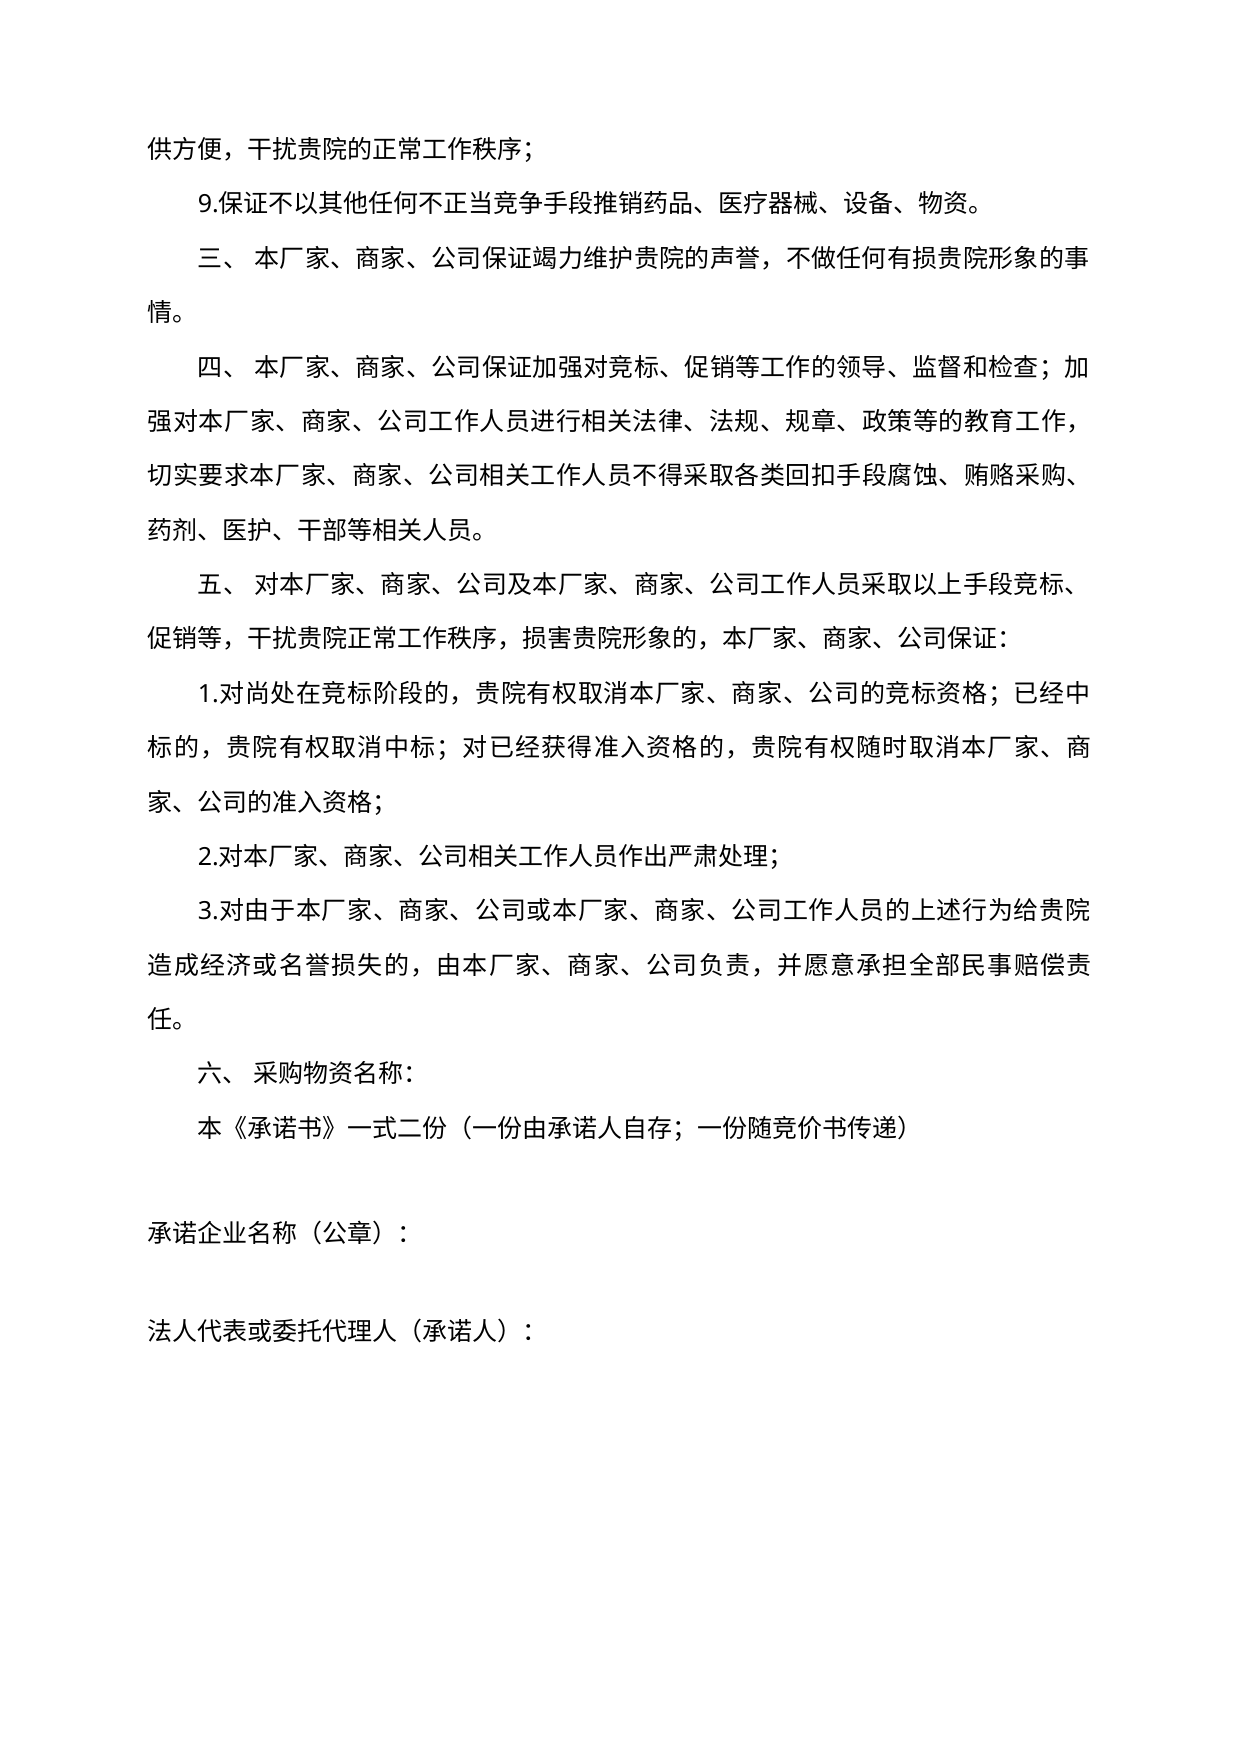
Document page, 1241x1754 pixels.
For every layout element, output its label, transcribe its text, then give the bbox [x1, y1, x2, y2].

text 2.对本厂家、商家、公司相关工作人员作出严肃处理； [148, 836, 1093, 873]
text 1.对尚处在竞标阶段的，贵院有权取消本厂家、商家、公司的竞标资格；已经中标的，贵院有权取消中标；对已经获得准入资格的，贵院有权随时取消本厂家、商家、公司的准入资格； [148, 673, 1093, 818]
text 三、 本厂家、商家、公司保证竭力维护贵院的声誉，不做任何有损贵院形象的事情。 [148, 238, 1093, 329]
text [148, 129, 1093, 166]
text 六、 采购物资名称： [148, 1054, 1093, 1090]
text 3.对由于本厂家、商家、公司或本厂家、商家、公司工作人员的上述行为给贵院造成经济或名誉损失的，由本厂家、商家、公司负责，并愿意承担全部民事赔偿责任。 [148, 891, 1093, 1036]
text 9.保证不以其他任何不正当竞争手段推销药品、医疗器械、设备、物资。 [148, 184, 1093, 220]
text 承诺企业名称（公章）： [148, 1214, 1093, 1250]
text 四、 本厂家、商家、公司保证加强对竞标、促销等工作的领导、监督和检查；加强对本厂家、商家、公司工作人员进行相关法律、法规、规章、政策等的教育工作，切实要求本厂家、商家、公司相关工作人员不得采取各类回扣手段腐蚀、贿赂采购、药剂、医护、干部等相关人员。 [148, 347, 1093, 546]
text 法人代表或委托代理人（承诺人）： [148, 1312, 1093, 1348]
text 五、 对本厂家、商家、公司及本厂家、商家、公司工作人员采取以上手段竞标、促销等，干扰贵院正常工作秩序，损害贵院形象的，本厂家、商家、公司保证： [148, 564, 1093, 655]
text 本《承诺书》一式二份（一份由承诺人自存；一份随竞价书传递） [148, 1108, 1093, 1144]
